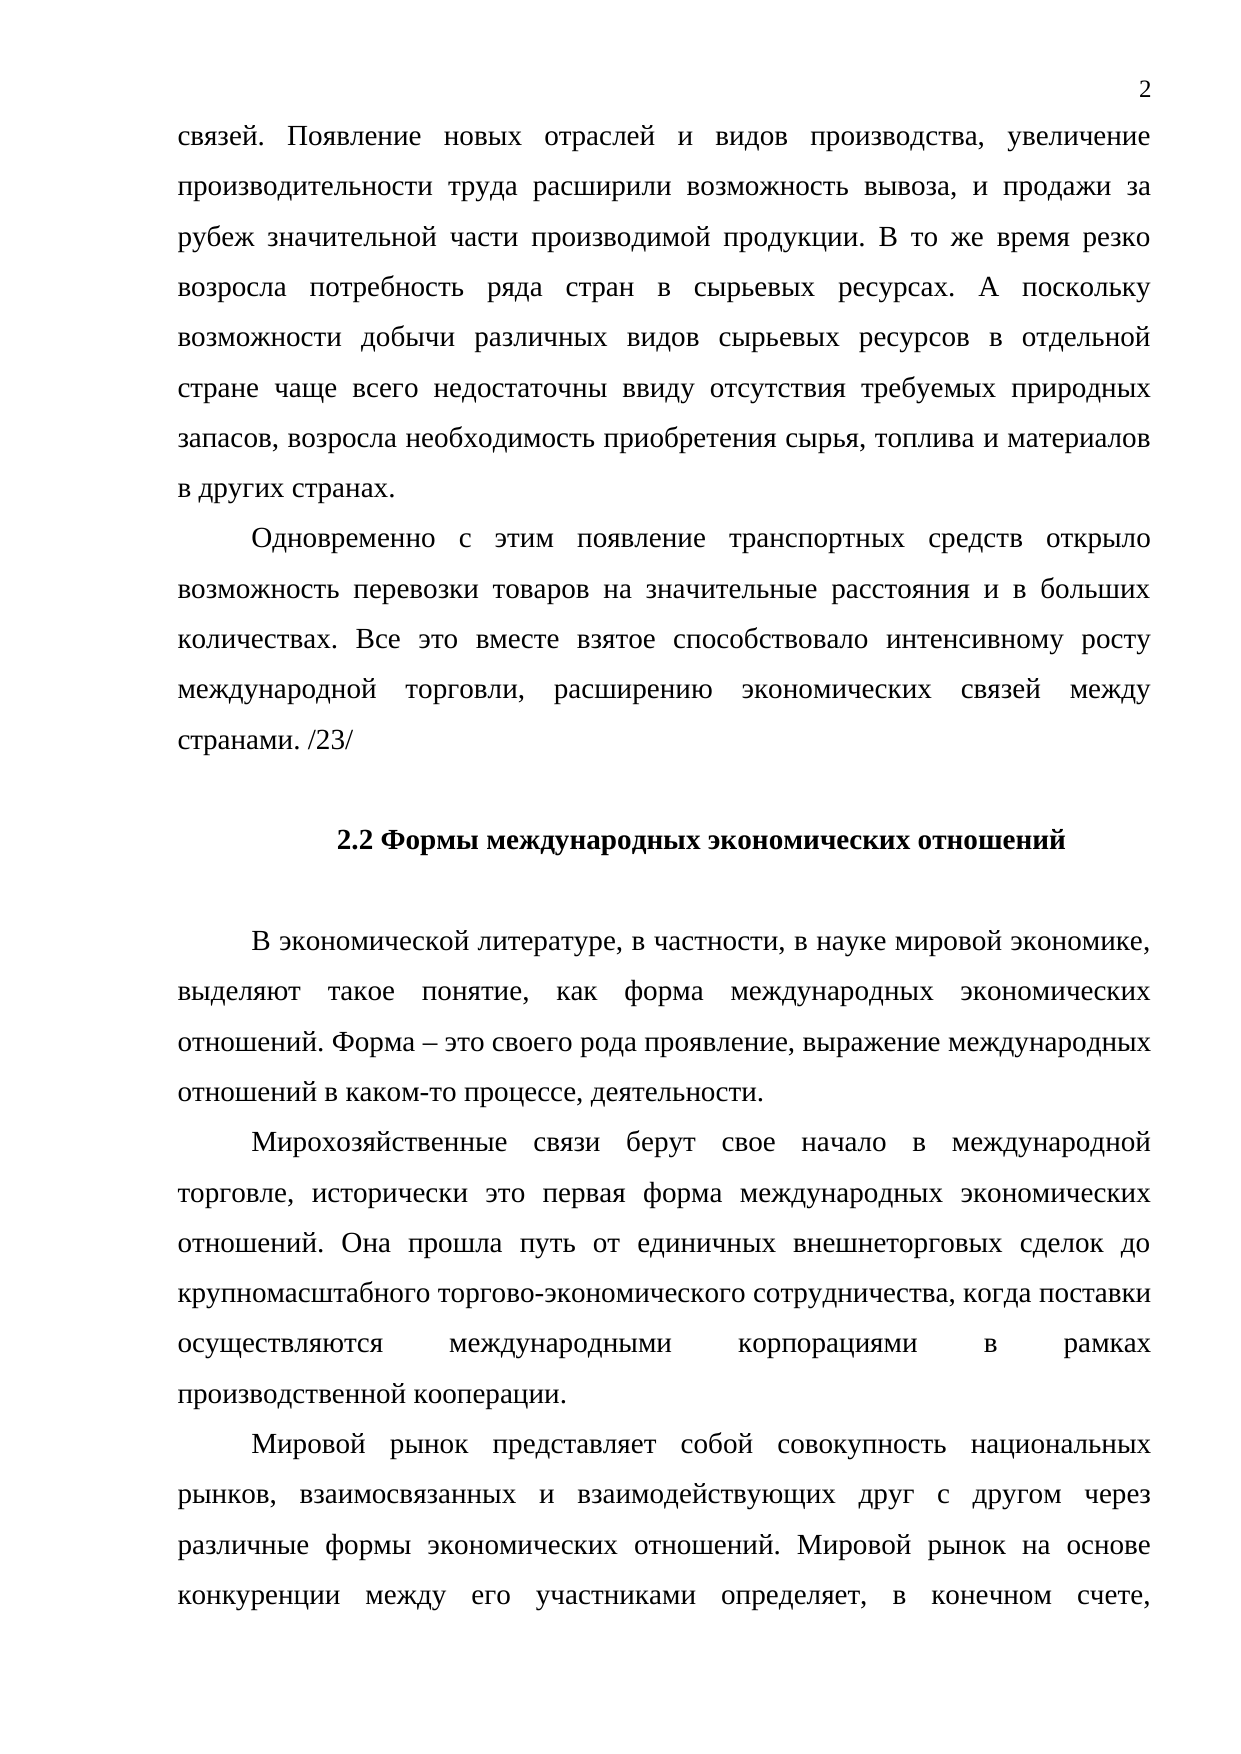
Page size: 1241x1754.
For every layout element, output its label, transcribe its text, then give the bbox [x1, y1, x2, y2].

text Одновременно c этим появление транспортных средств открыло возможность перевозки товаров на значительные расстояния и в больших количествах. Все это вместе взятое способствовало интенсивному росту международной торговли, расширению экономических связей между странами. /23/ [177, 521, 1152, 755]
text В экономической литературе, в частности, в науке мировой экономике, выделяют такое понятие, как форма международных экономических отношений. Форма – это своего рода проявление, выражение международных отношений в каком-то процессе, деятельности. [177, 923, 1152, 1108]
text Мирохозяйственные связи берут свое начало в международной торговле, исторически это первая форма междyнародныx экономических отношений. Она прошла путь от единичных внешнеторговых сделок до крупномасштабного торгово-экономического сотрудничества, когда поставки осуществляются международными корпорациями в рамках производственной кооперации. [177, 1124, 1152, 1409]
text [177, 1426, 1152, 1611]
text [177, 118, 1152, 504]
text 2.2 Формы международных экономических отношений [177, 822, 1152, 856]
